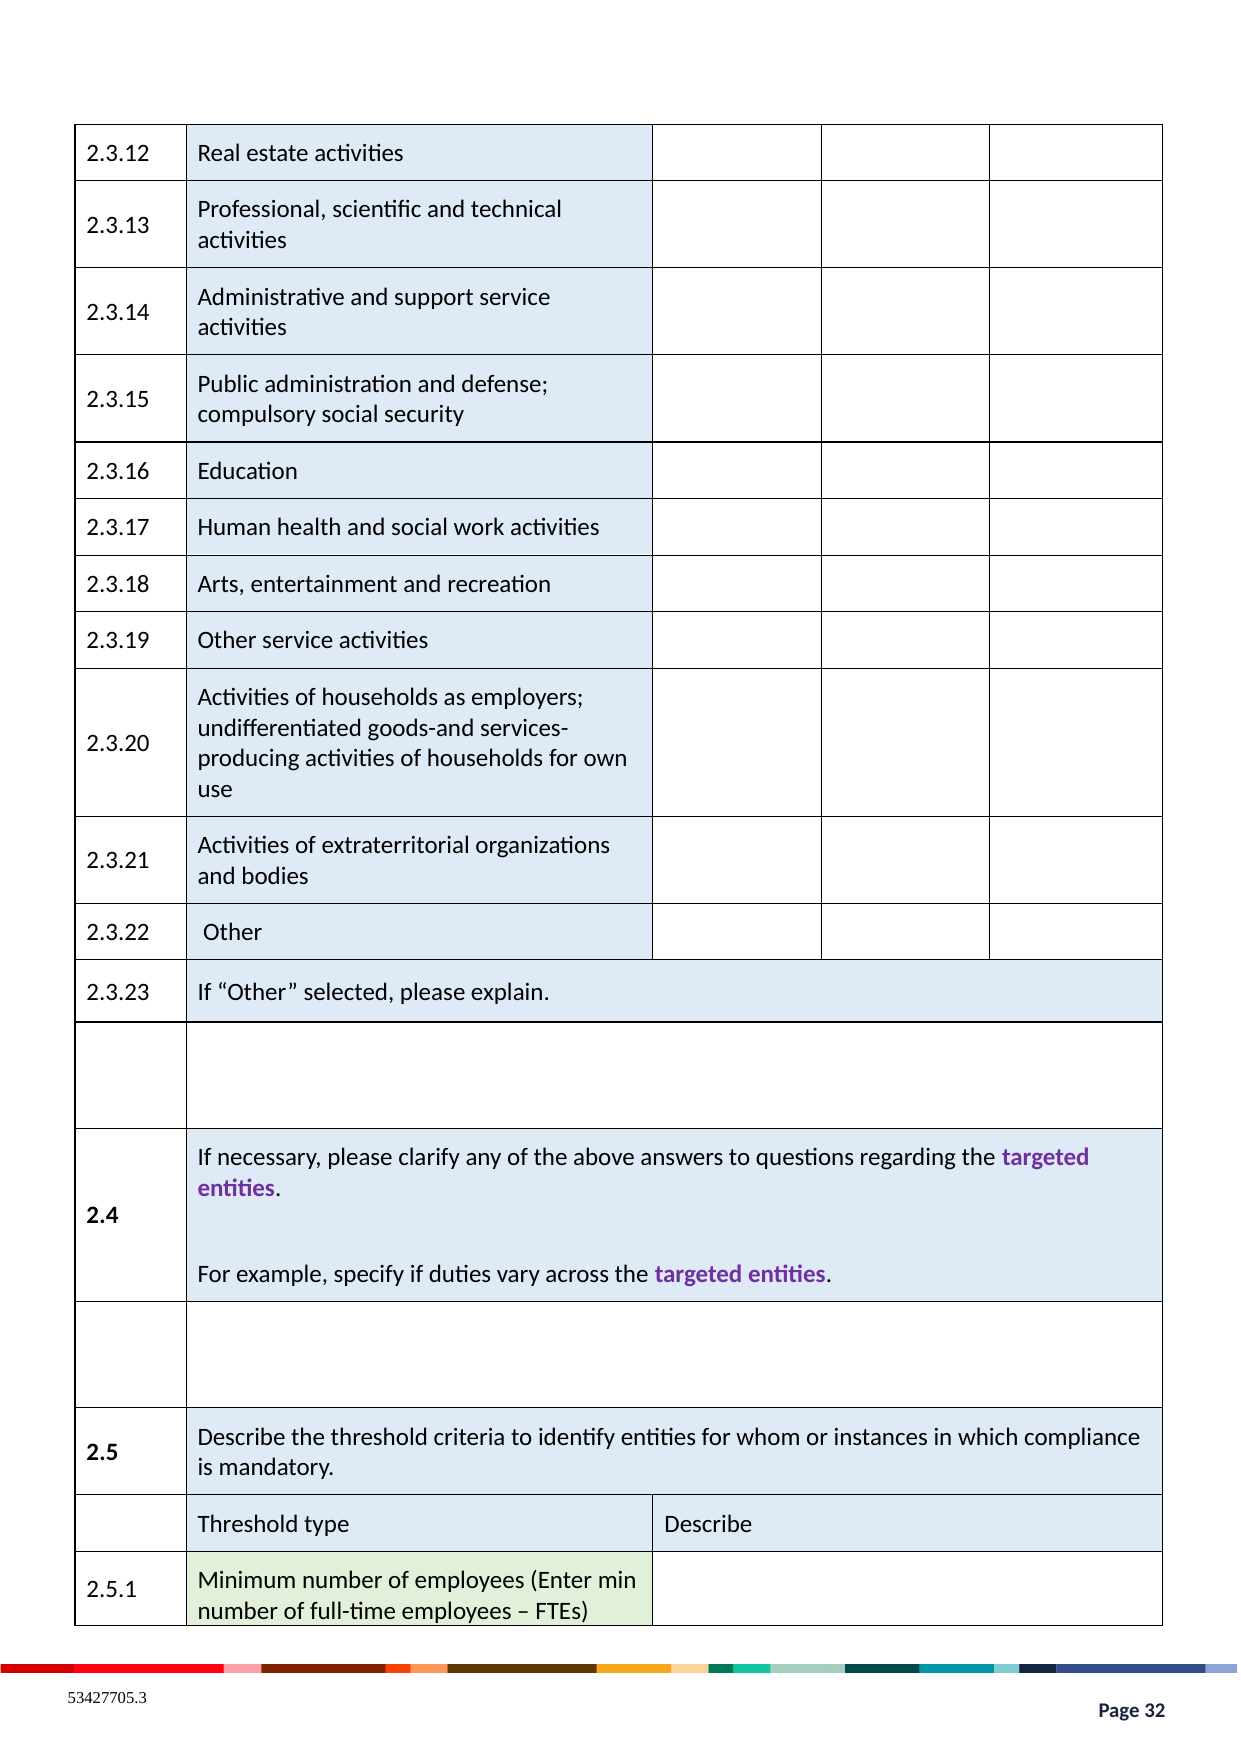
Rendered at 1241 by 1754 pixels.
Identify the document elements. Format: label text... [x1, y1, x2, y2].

table_cell 2.3.20 [76, 669, 186, 816]
table_cell [187, 1023, 1162, 1128]
table_cell Professional, scientific and technical activities [187, 181, 652, 267]
picture [0, 1664, 1236, 1673]
table_cell [822, 904, 989, 959]
table_cell [653, 499, 821, 554]
table_cell Minimum number of employees (Enter min number of full-time employees – FTEs) [187, 1552, 652, 1625]
table_cell 2.3.16 [76, 443, 186, 498]
table_cell [653, 669, 821, 816]
table_cell Activities of households as employers; undifferentiated goods-and services-producing activities of households for own use [187, 669, 652, 816]
table_cell [653, 556, 821, 611]
table_cell [76, 1302, 186, 1407]
table_cell Human health and social work activities [187, 499, 652, 554]
table_cell [822, 181, 989, 267]
table_cell [822, 499, 989, 554]
table_cell [822, 125, 989, 180]
table_cell [822, 669, 989, 816]
table_cell Real estate activities [187, 125, 652, 180]
table_cell [990, 125, 1162, 180]
table_cell [990, 499, 1162, 554]
table_cell [653, 817, 821, 903]
table_cell Arts, entertainment and recreation [187, 556, 652, 611]
table_cell [822, 612, 989, 668]
table_cell [822, 443, 989, 498]
table_cell [990, 355, 1162, 441]
table_cell [653, 612, 821, 668]
table_cell [990, 443, 1162, 498]
table_cell [990, 556, 1162, 611]
table_cell [822, 817, 989, 903]
table_cell 2.3.21 [76, 817, 186, 903]
table_cell [76, 1023, 186, 1128]
table_cell [653, 904, 821, 959]
table_cell [653, 1552, 1162, 1625]
table_cell [990, 669, 1162, 816]
table_cell 2.4 [76, 1129, 186, 1301]
table_cell 2.3.19 [76, 612, 186, 668]
table_cell Threshold type [187, 1495, 652, 1551]
table_cell [76, 1495, 186, 1551]
table_cell 2.3.17 [76, 499, 186, 554]
table_cell 2.3.14 [76, 268, 186, 354]
table_cell [990, 817, 1162, 903]
table_cell Public administration and defense; compulsory social security [187, 355, 652, 441]
table_cell [822, 355, 989, 441]
table_cell If necessary, please clarify any of the above answers to questions regarding the targeted entities. For example, specify if duties vary across the targeted entities. [187, 1129, 1162, 1301]
table_cell [822, 268, 989, 354]
table_cell [653, 125, 821, 180]
table_cell [990, 268, 1162, 354]
table_cell [653, 443, 821, 498]
table_cell 2.3.15 [76, 355, 186, 441]
table_cell If “Other” selected, please explain. [187, 960, 1162, 1021]
table_cell 2.5 [76, 1408, 186, 1494]
table_cell Describe the threshold criteria to identify entities for whom or instances in which compliance is mandatory. [187, 1408, 1162, 1494]
table_cell 2.3.22 [76, 904, 186, 959]
table_cell Administrative and support service activities [187, 268, 652, 354]
table_cell [822, 556, 989, 611]
table_cell 2.3.18 [76, 556, 186, 611]
table_cell [653, 355, 821, 441]
table_cell [653, 268, 821, 354]
table_cell [990, 181, 1162, 267]
table_cell [990, 612, 1162, 668]
table_cell 2.3.12 [76, 125, 186, 180]
table_cell Other [187, 904, 652, 959]
table_cell 2.3.23 [76, 960, 186, 1021]
table_cell [653, 181, 821, 267]
table_cell 2.3.13 [76, 181, 186, 267]
table_cell Other service activities [187, 612, 652, 668]
table_cell [990, 904, 1162, 959]
table_cell Education [187, 443, 652, 498]
table_cell [187, 1302, 1162, 1407]
table_cell Activities of extraterritorial organizations and bodies [187, 817, 652, 903]
table_cell Describe [653, 1495, 1162, 1551]
table_cell 2.5.1 [76, 1552, 186, 1625]
